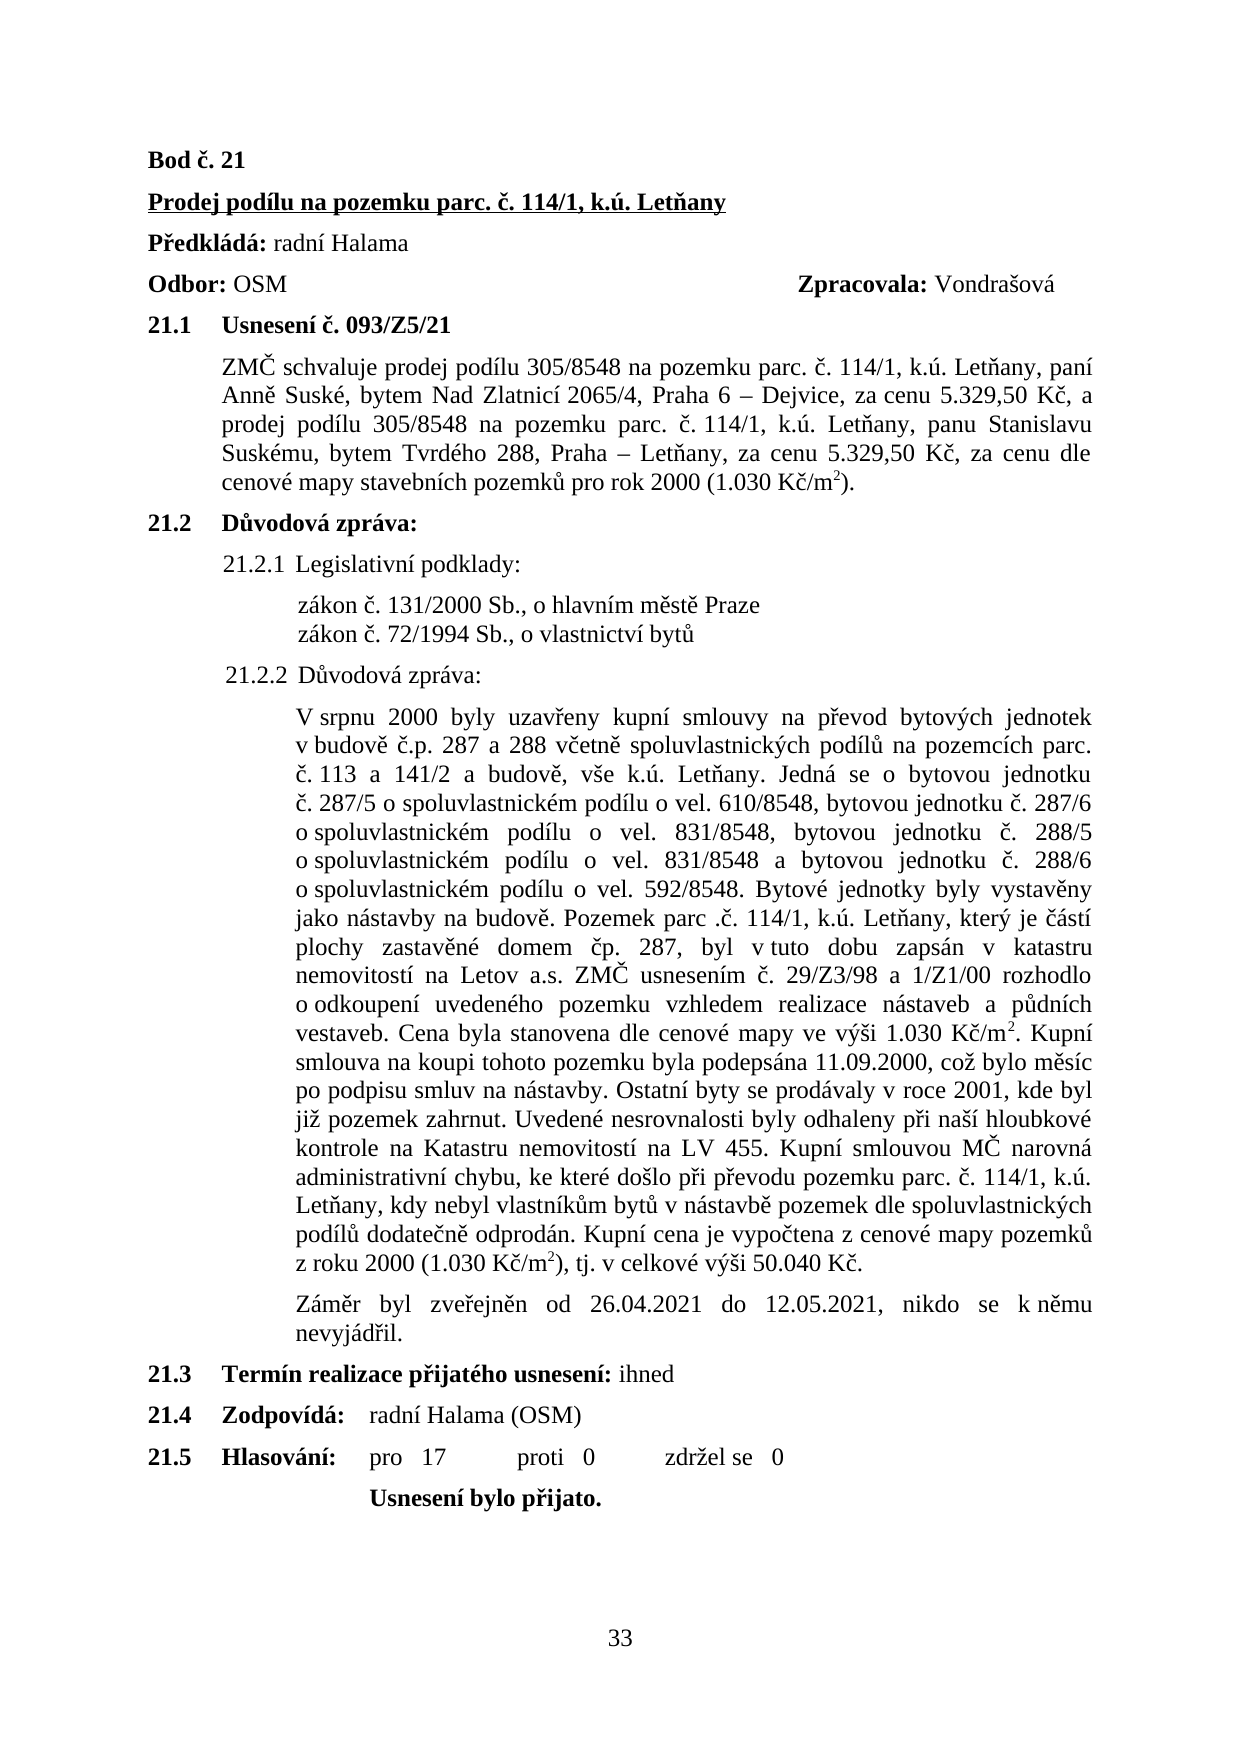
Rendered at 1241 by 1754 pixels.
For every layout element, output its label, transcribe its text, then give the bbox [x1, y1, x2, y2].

text 21.2 Důvodová zpráva: [148, 508, 1093, 537]
text zákon č. 72/1994 Sb., o vlastnictví bytů [298, 619, 1093, 648]
text Záměr byl zveřejněn od 26.04.2021 do 12.05.2021, nikdo se k němu nevyjádřil. [295, 1289, 1093, 1347]
text 21.2.2 Důvodová zpráva: [225, 660, 1093, 689]
text V srpnu 2000 byly uzavřeny kupní smlouvy na převod bytových jednotek v budově č.p. 287 a 288 včetně spoluvlastnických podílů na pozemcích parc. č. 113 a 141/2 a budově, vše k.ú. Letňany. Jedná se o bytovou jednotku č. 287/5 o spoluvlastnickém podílu o vel. 610/8548, bytovou jednotku č. 287/6 o spoluvlastnickém podílu o vel. 831/8548, bytovou jednotku č. 288/5 o spoluvlastnickém podílu o vel. 831/8548 a bytovou jednotku č. 288/6 o spoluvlastnickém podílu o vel. 592/8548. Bytové jednotky byly vystavěny jako nástavby na budově. Pozemek parc .č. 114/1, k.ú. Letňany, který je částí plochy zastavěné domem čp. 287, byl v tuto dobu zapsán v katastru nemovitostí na Letov a.s. ZMČ usnesením č. 29/Z3/98 a 1/Z1/00 rozhodlo o odkoupení uvedeného pozemku vzhledem realizace nástaveb a půdních vestaveb. Cena byla stanovena dle cenové mapy ve výši 1.030 Kč/m2. Kupní smlouva na koupi tohoto pozemku byla podepsána 11.09.2000, což bylo měsíc po podpisu smluv na nástavby. Ostatní byty se prodávaly v roce 2001, kde byl již pozemek zahrnut. Uvedené nesrovnalosti byly odhaleny při naší hloubkové kontrole na Katastru nemovitostí na LV 455. Kupní smlouvou MČ narovná administrativní chybu, ke které došlo při převodu pozemku parc. č. 114/1, k.ú. Letňany, kdy nebyl vlastníkům bytů v nástavbě pozemek dle spoluvlastnických podílů dodatečně odprodán. Kupní cena je vypočtena z cenové mapy pozemků z roku 2000 (1.030 Kč/m2), tj. v celkové výši 50.040 Kč. [295, 702, 1093, 1277]
text 21.2.1 Legislativní podklady: [223, 549, 1093, 578]
text Usnesení bylo přijato. [369, 1483, 1093, 1512]
text Odbor: OSM Zpracovala: Vondrašová [148, 269, 1093, 298]
text zákon č. 131/2000 Sb., o hlavním městě Praze [298, 590, 1093, 619]
subtitle Prodej podílu na pozemku parc. č. 114/1, k.ú. Letňany [148, 187, 1093, 215]
text 21.4 Zodpovídá: radní Halama (OSM) [148, 1400, 1093, 1429]
subtitle Bod č. 21 [148, 145, 1093, 174]
subtitle Předkládá: radní Halama [148, 228, 1093, 257]
text ZMČ schvaluje prodej podílu 305/8548 na pozemku parc. č. 114/1, k.ú. Letňany, paní Anně Suské, bytem Nad Zlatnicí 2065/4, Praha 6 – Dejvice, za cenu 5.329,50 Kč, a prodej podílu 305/8548 na pozemku parc. č. 114/1, k.ú. Letňany, panu Stanislavu Suskému, bytem Tvrdého 288, Praha – Letňany, za cenu 5.329,50 Kč, za cenu dle cenové mapy stavebních pozemků pro rok 2000 (1.030 Kč/m2). [221, 352, 1093, 495]
text 21.1 Usnesení č. 093/Z5/21 [148, 310, 1093, 339]
text 21.5 Hlasování: pro 17 proti 0 zdržel se 0 [148, 1442, 1093, 1470]
text 21.3 Termín realizace přijatého usnesení: ihned [148, 1359, 1093, 1388]
